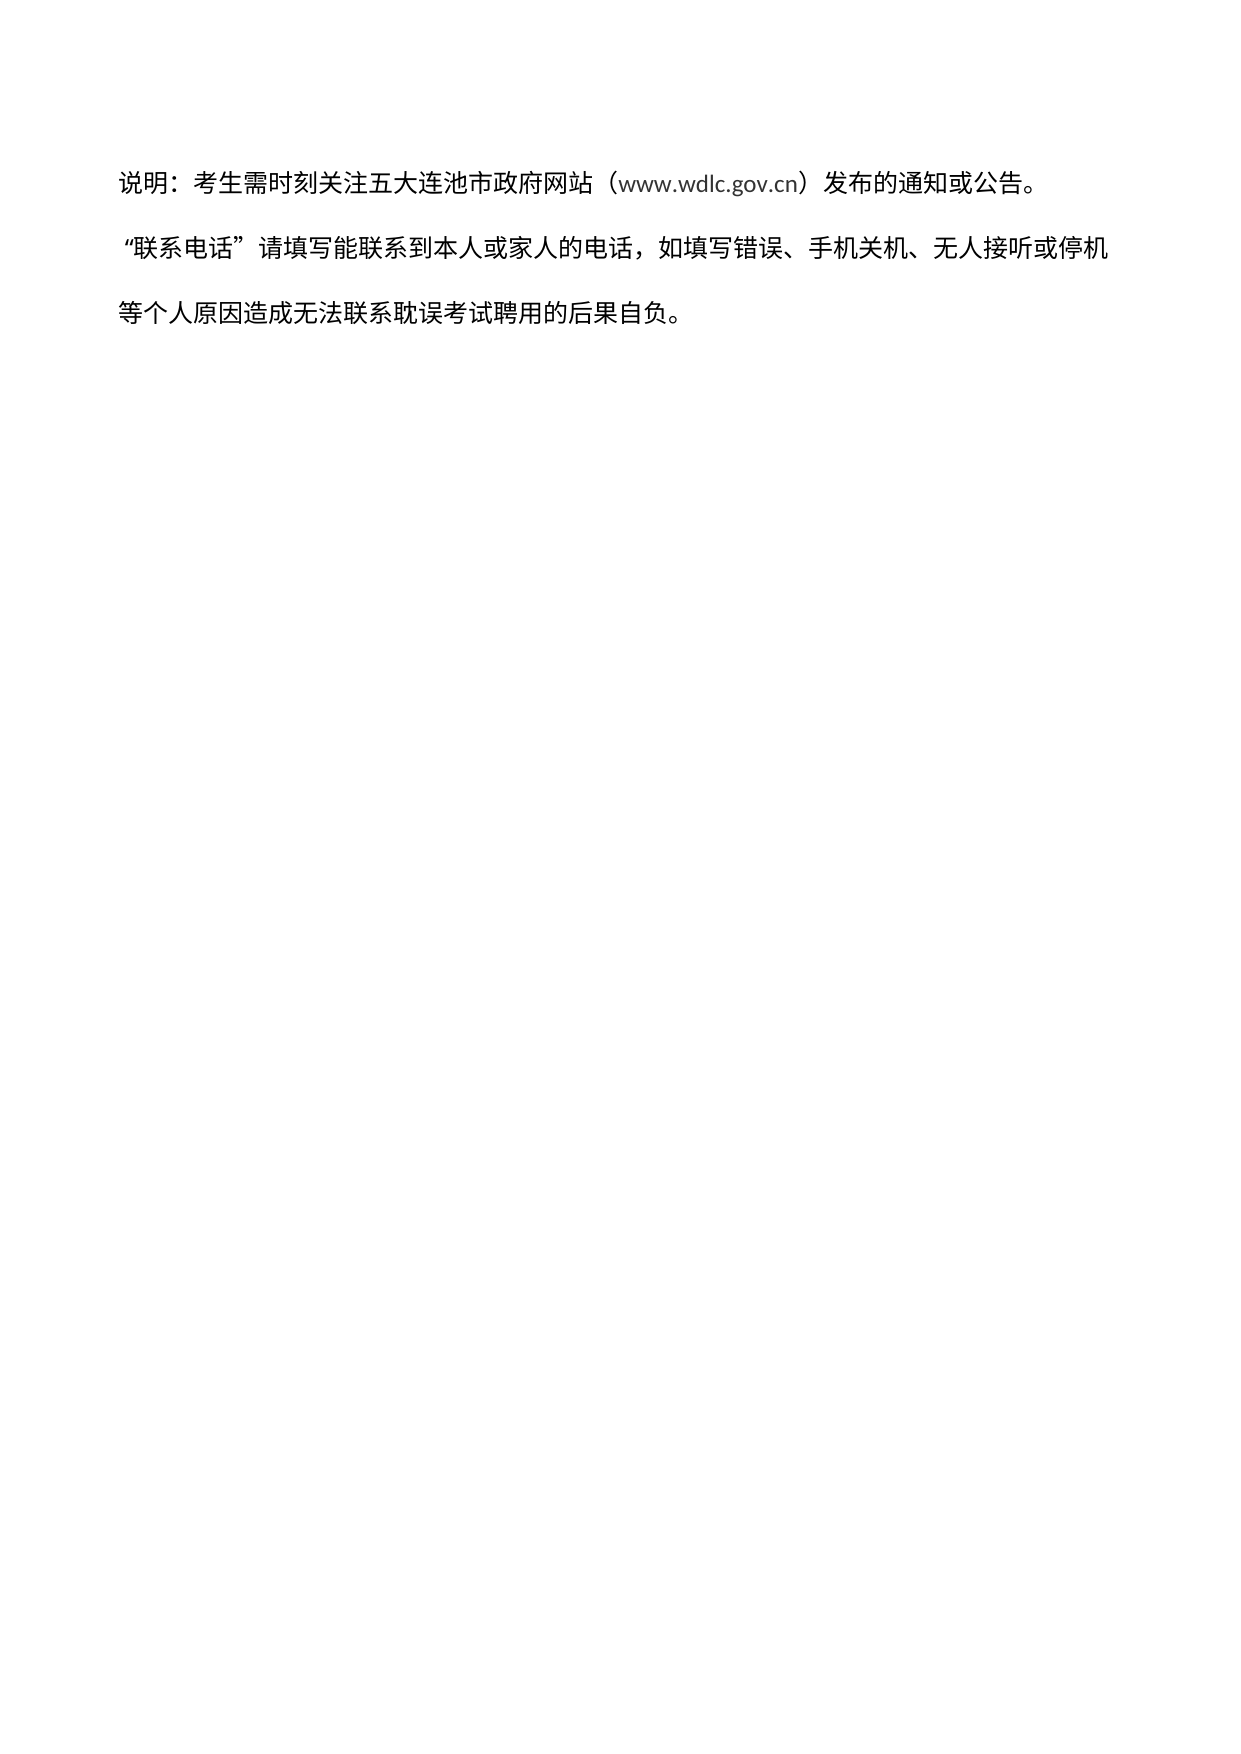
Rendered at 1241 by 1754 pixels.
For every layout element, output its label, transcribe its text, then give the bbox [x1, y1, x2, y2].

text 说明：考生需时刻关注五大连池市政府网站（www.wdlc.gov.cn）发布的通知或公告。 [118, 149, 1122, 214]
text “联系电话”请填写能联系到本人或家人的电话，如填写错误、手机关机、无人接听或停机等个人原因造成无法联系耽误考试聘用的后果自负。 [118, 214, 1122, 344]
